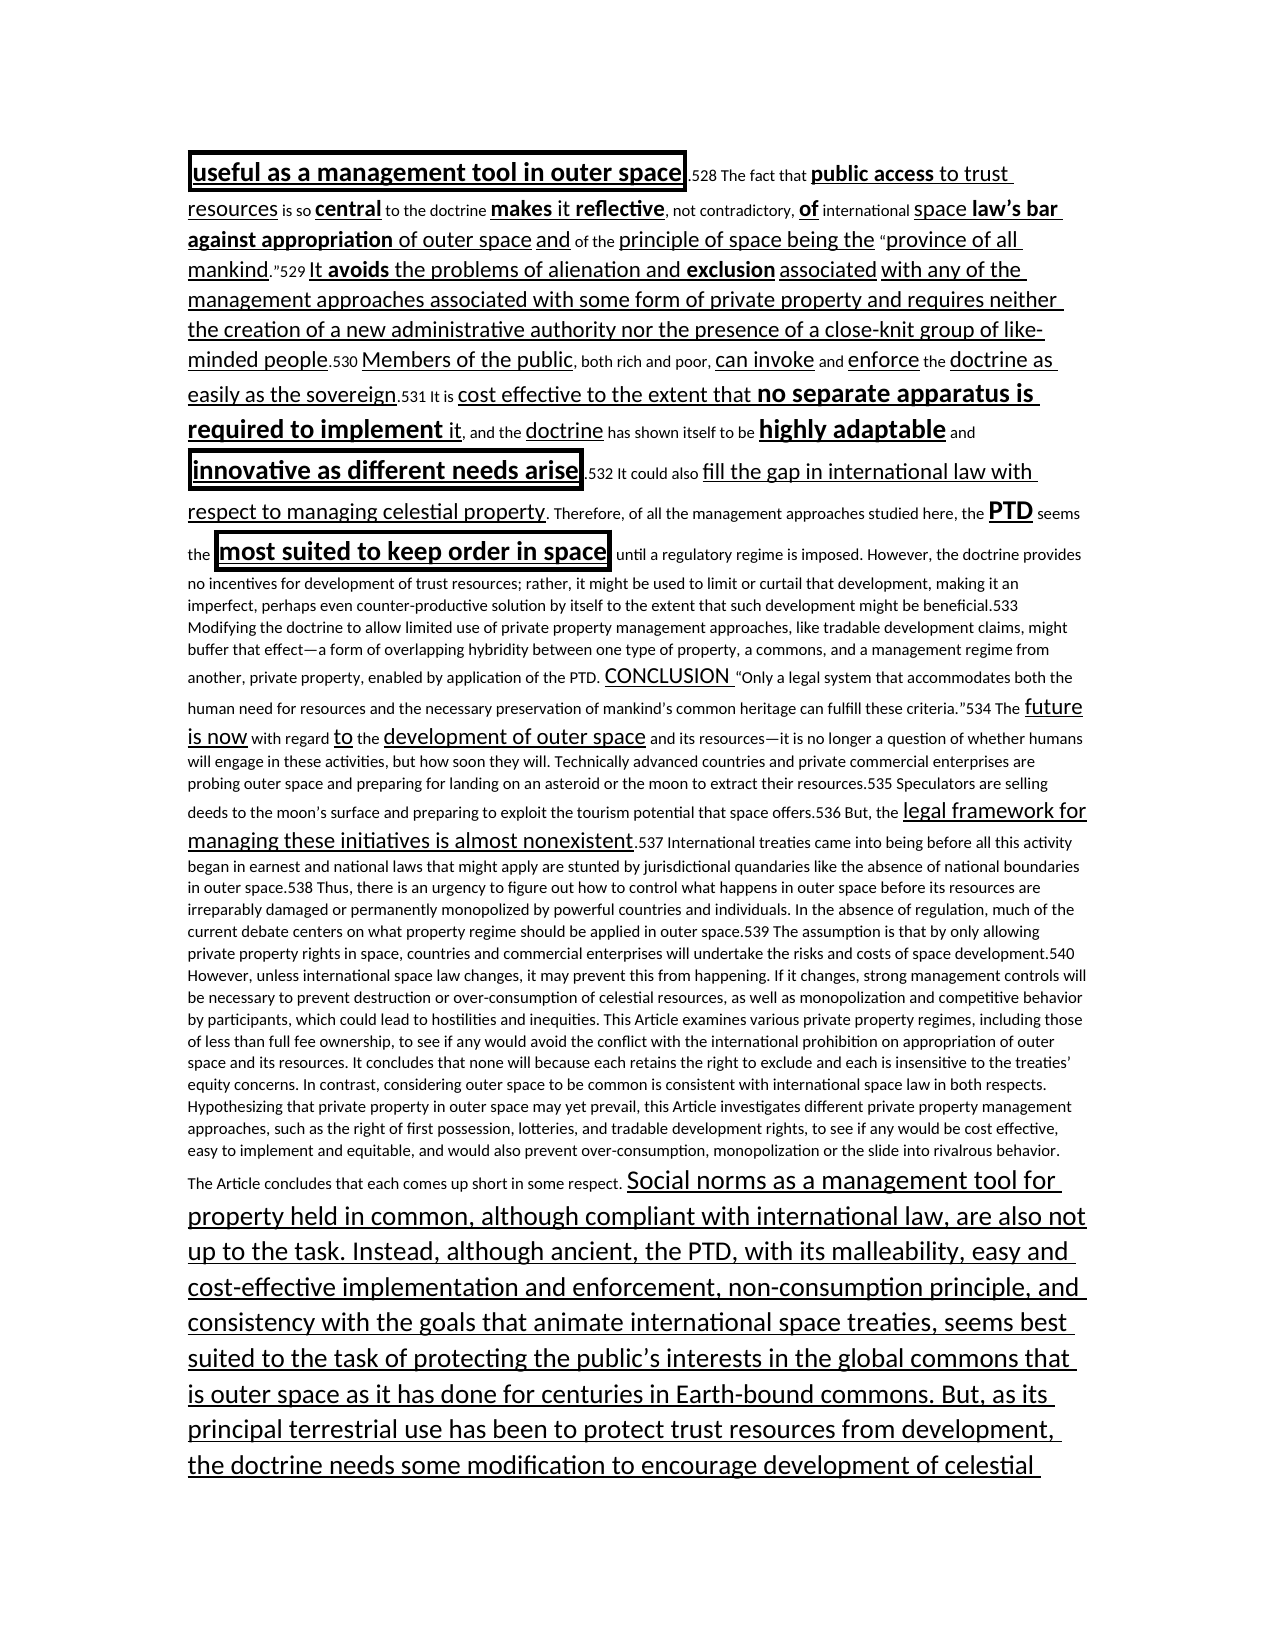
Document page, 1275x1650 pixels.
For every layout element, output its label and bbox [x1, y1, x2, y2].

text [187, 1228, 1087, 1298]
text [187, 150, 1087, 1227]
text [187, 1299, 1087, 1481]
